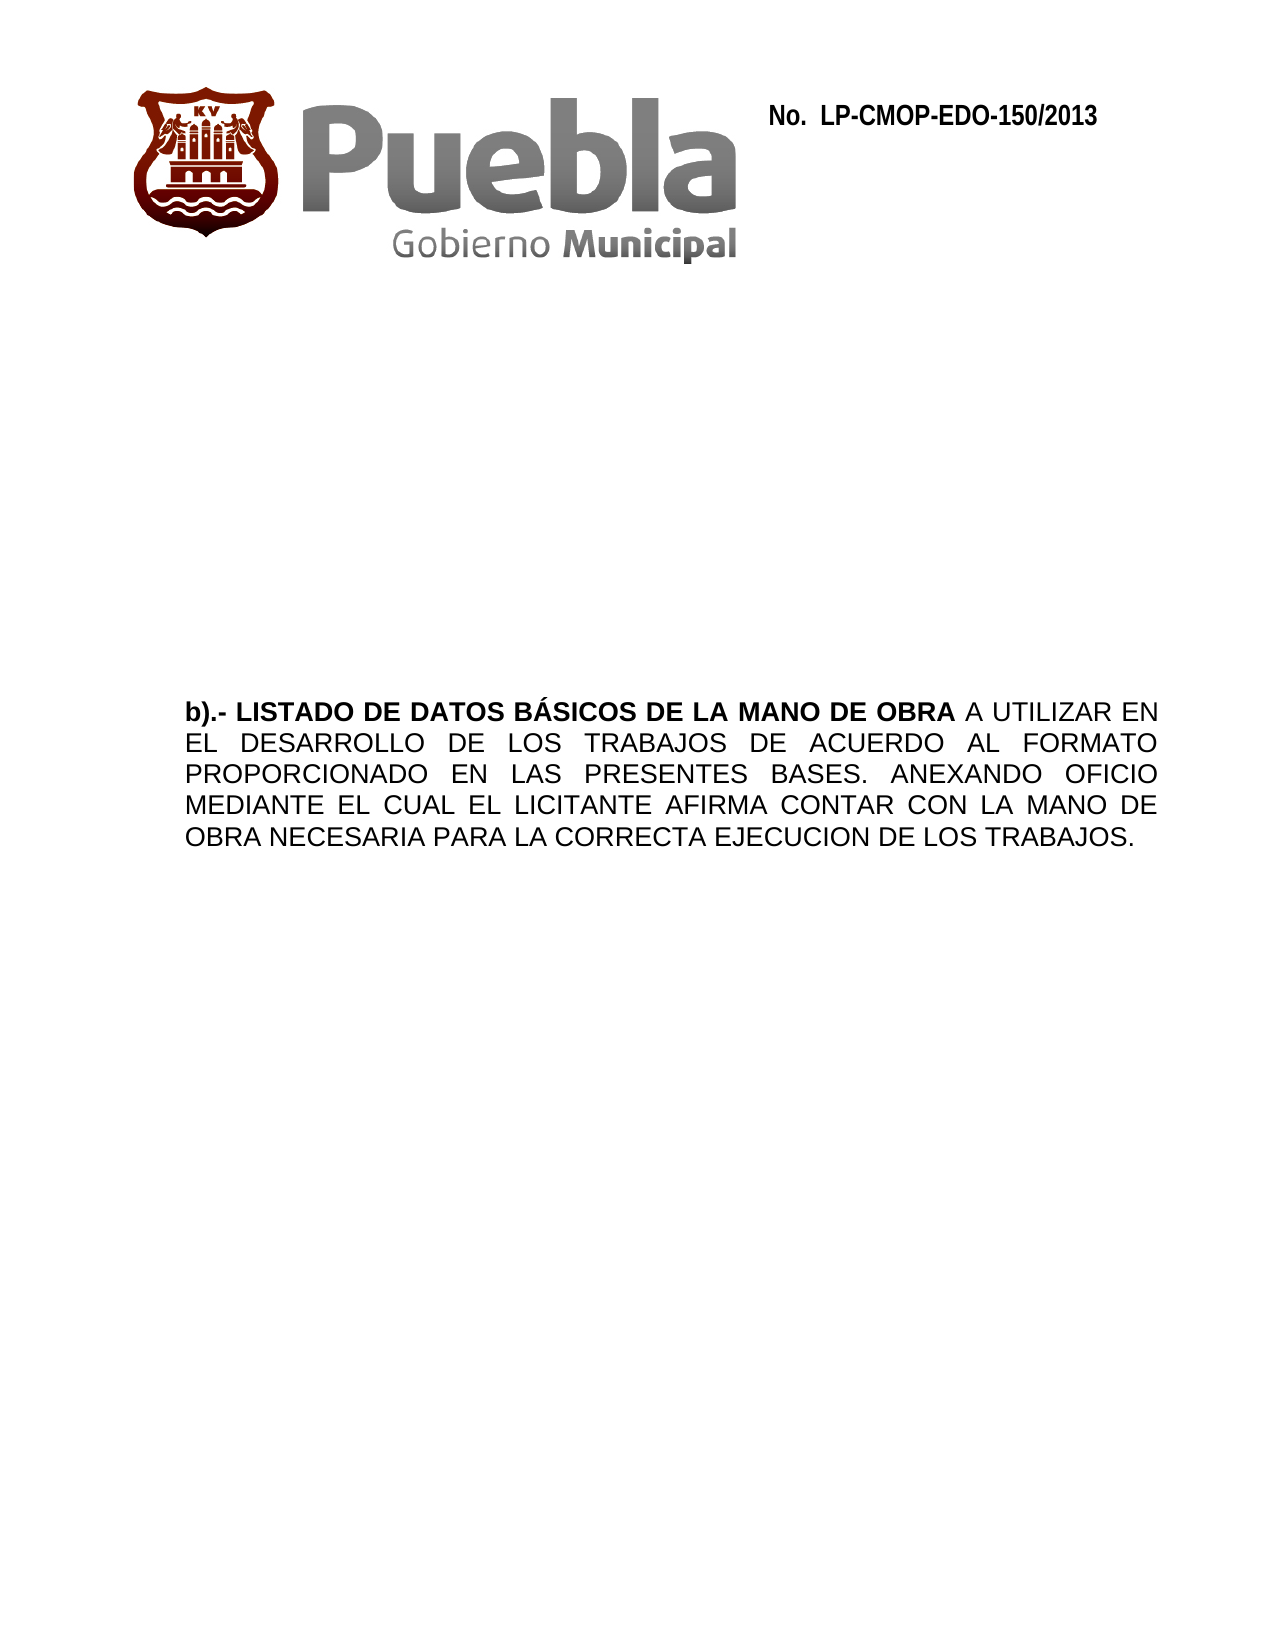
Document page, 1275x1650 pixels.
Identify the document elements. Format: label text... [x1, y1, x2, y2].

picture [133, 87, 736, 264]
table_header b).- LISTADO DE DATOS BÁSICOS DE OBRA A UTILIZAR EN EL DESARROLLO DE LOS TRABAJOS DE ACUERDO AL FORMATO PROPORCIONADO EN LAS PRESENTES BASES. ANEXANDO OFICIO MEDIANTE EL CUAL EL LICITANTE AFIRMA CONTAR CON LA MANO DE OBRA NECESARIA PARA LA CORRECTA EJECUCION DE LOS TRABAJOS. [177, 664, 1167, 852]
